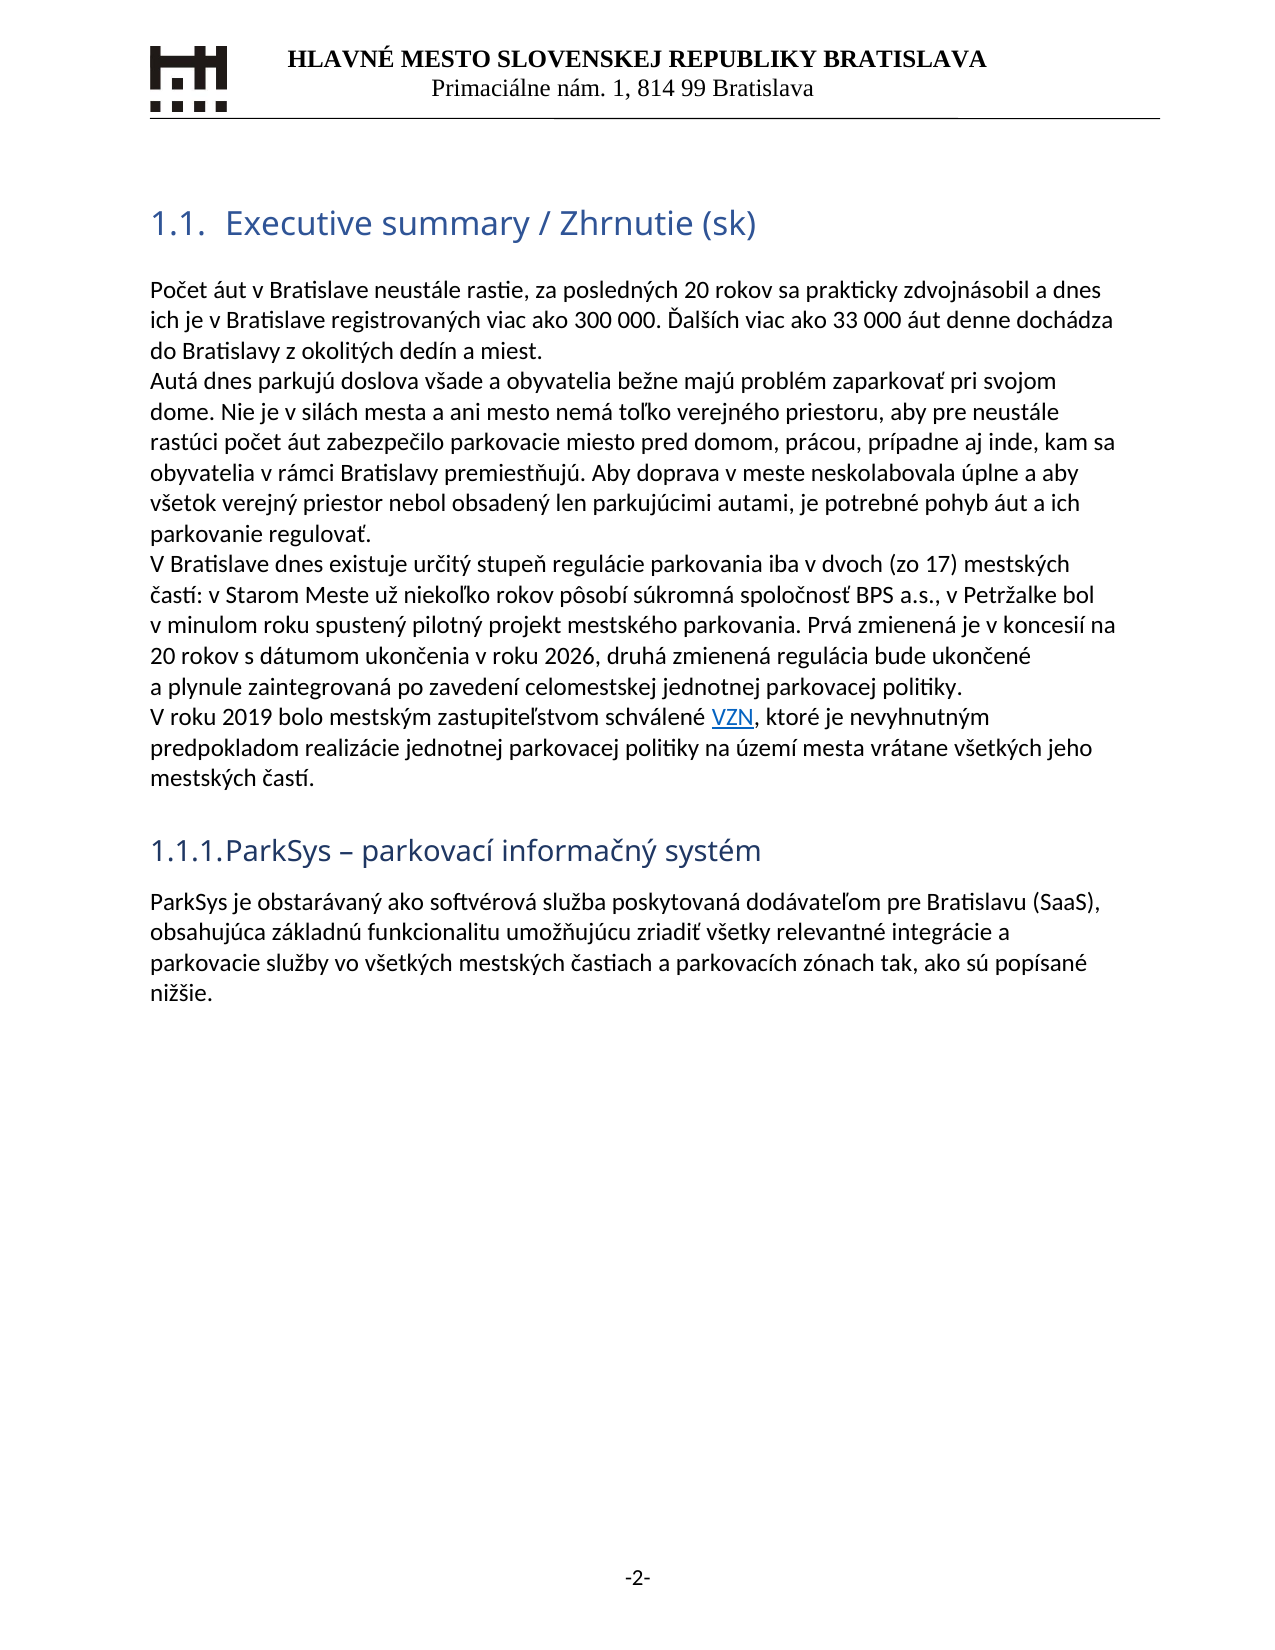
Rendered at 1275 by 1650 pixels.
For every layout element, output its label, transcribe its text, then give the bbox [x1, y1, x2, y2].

picture [150, 46, 227, 112]
text Počet áut v Bratislave neustále rastie, za posledných 20 rokov sa prakticky zdvojnásobil a dnes ich je v Bratislave registrovaných viac ako 300 000. Ďalších viac ako 33 000 áut denne dochádza do Bratislavy z okolitých dedín a miest. [150, 274, 1125, 366]
text V roku 2019 bolo mestským zastupiteľstvom schválené VZN, ktoré je nevyhnutným predpokladom realizácie jednotnej parkovacej politiky na území mesta vrátane všetkých jeho mestských častí. [150, 701, 1125, 793]
subtitle ParkSys – parkovací informačný systém [150, 830, 1125, 870]
text V Bratislave dnes existuje určitý stupeň regulácie parkovania iba v dvoch (zo 17) mestských častí: v Starom Meste už niekoľko rokov pôsobí súkromná spoločnosť BPS a.s., v Petržalke bol v minulom roku spustený pilotný projekt mestského parkovania. Prvá zmienená je v koncesií na 20 rokov s dátumom ukončenia v roku 2026, druhá zmienená regulácia bude ukončené a plynule zaintegrovaná po zavedení celomestskej jednotnej parkovacej politiky. [150, 549, 1125, 701]
subtitle Executive summary / Zhrnutie (sk) [150, 200, 1125, 245]
text ParkSys je obstarávaný ako softvérová služba poskytovaná dodávateľom pre Bratislavu (SaaS), obsahujúca základnú funkcionalitu umožňujúcu zriadiť všetky relevantné integrácie a parkovacie služby vo všetkých mestských častiach a parkovacích zónach tak, ako sú popísané nižšie. [150, 886, 1125, 1008]
text Autá dnes parkujú doslova všade a obyvatelia bežne majú problém zaparkovať pri svojom dome. Nie je v silách mesta a ani mesto nemá toľko verejného priestoru, aby pre neustále rastúci počet áut zabezpečilo parkovacie miesto pred domom, prácou, prípadne aj inde, kam sa obyvatelia v rámci Bratislavy premiestňujú. Aby doprava v meste neskolabovala úplne a aby všetok verejný priestor nebol obsadený len parkujúcimi autami, je potrebné pohyb áut a ich parkovanie regulovať. [150, 366, 1125, 549]
